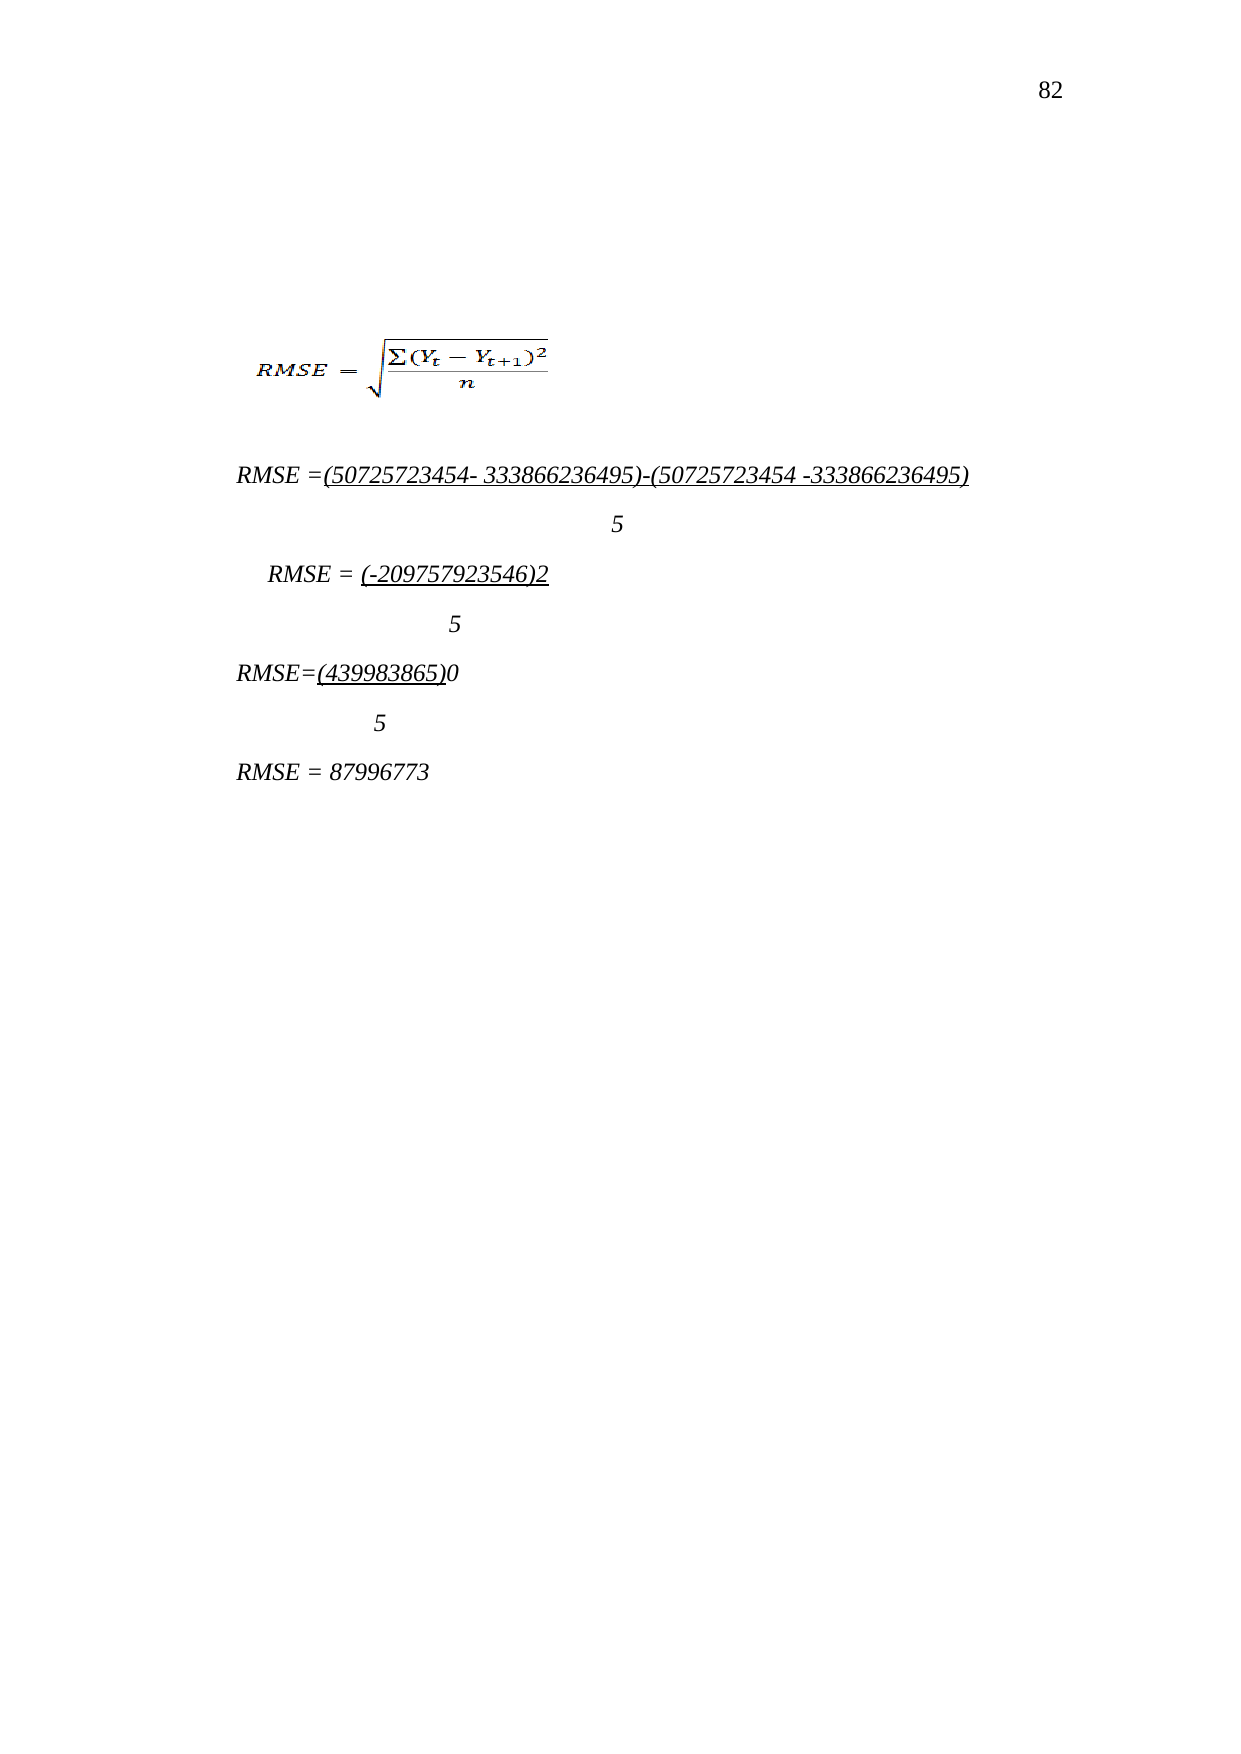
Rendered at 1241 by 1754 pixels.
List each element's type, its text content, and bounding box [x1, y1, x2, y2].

text 5 [236, 509, 1063, 538]
text RMSE = (-209757923546)2 [236, 559, 1063, 588]
text 5 [236, 609, 1063, 637]
picture [236, 333, 593, 411]
text RMSE=(439983865)0 [236, 658, 1063, 687]
text RMSE =(50725723454- 333866236495)-(50725723454 -333866236495) [236, 460, 1063, 489]
text 5 [236, 708, 1063, 737]
text RMSE = 87996773 [236, 757, 1063, 786]
